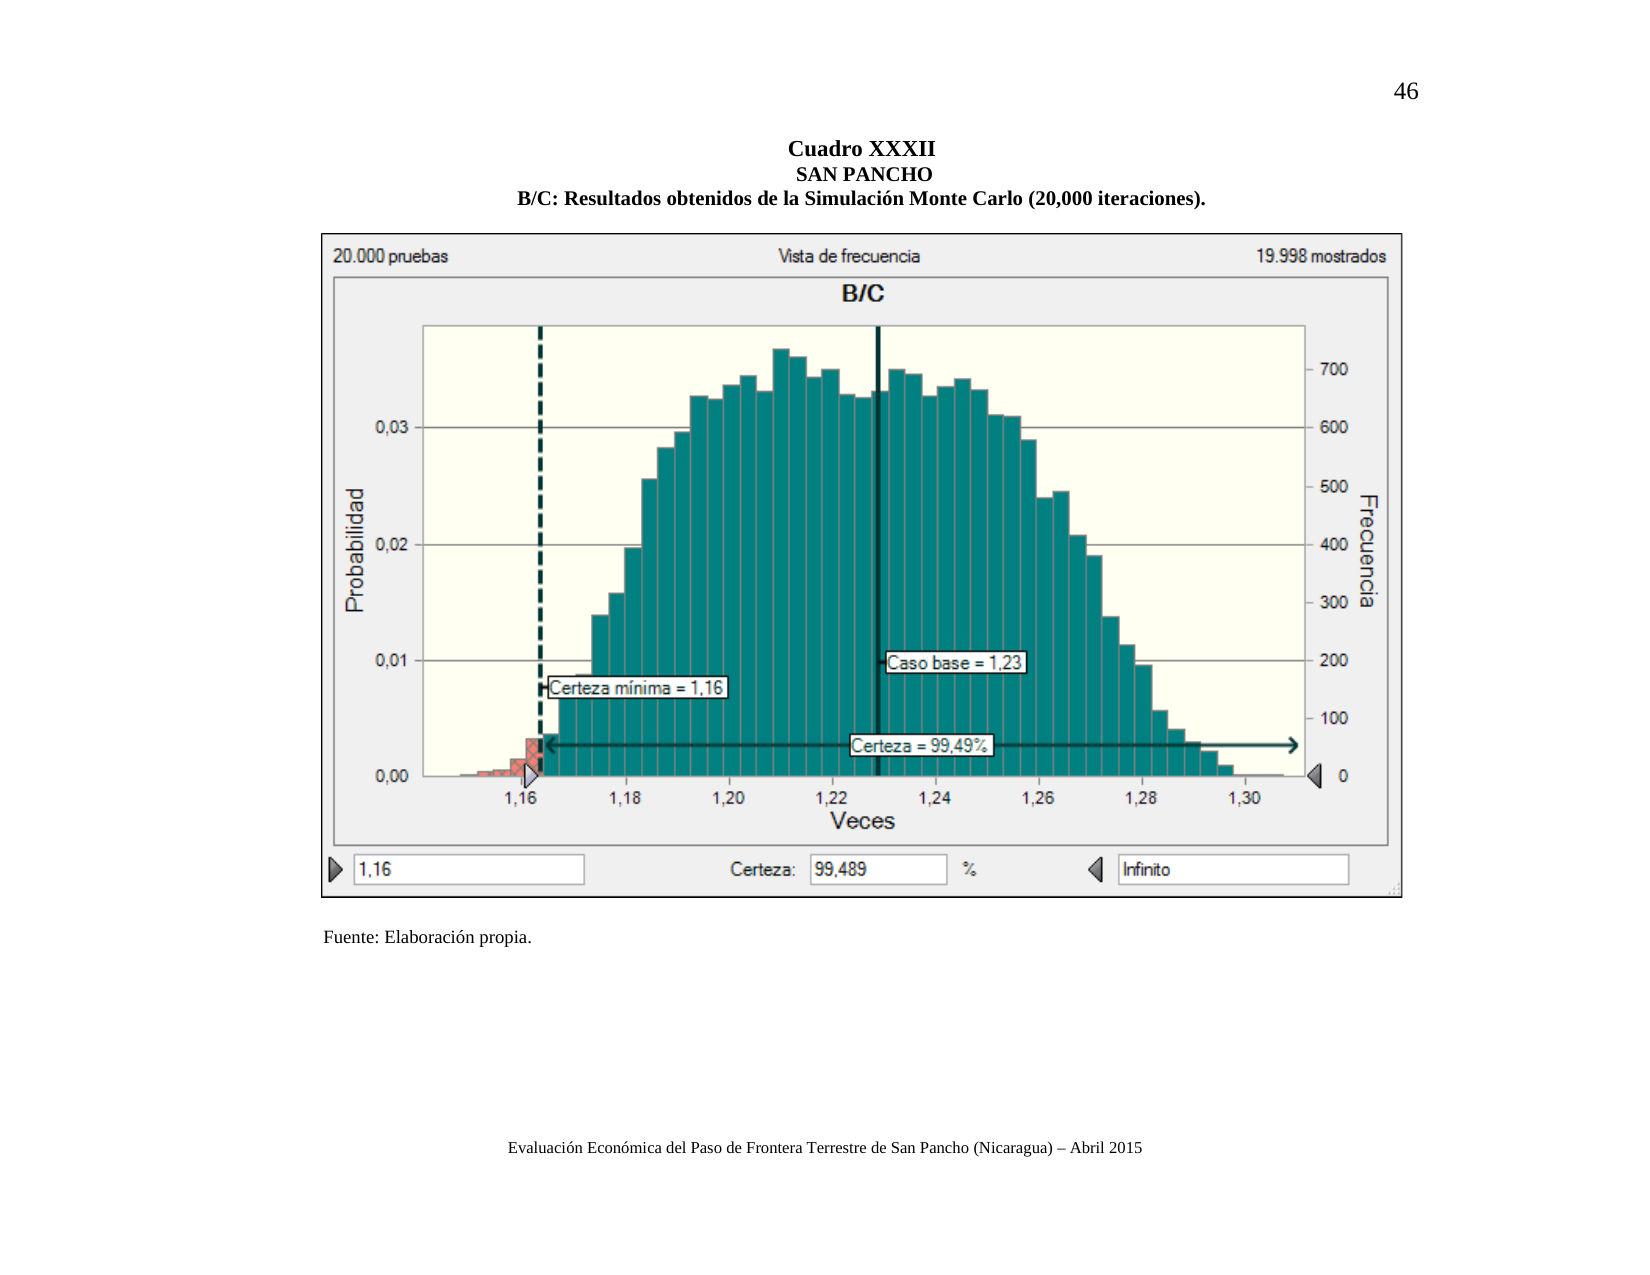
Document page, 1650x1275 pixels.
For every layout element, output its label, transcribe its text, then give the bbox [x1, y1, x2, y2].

text Fuente: Elaboración propia. [244, 926, 1500, 948]
list SAN PANCHO [223, 162, 1500, 186]
list B/C: Resultados obtenidos de la Simulación Monte Carlo (20,000 iteraciones). [223, 186, 1500, 210]
list Cuadro XXXII [223, 135, 1500, 162]
picture [321, 233, 1403, 898]
